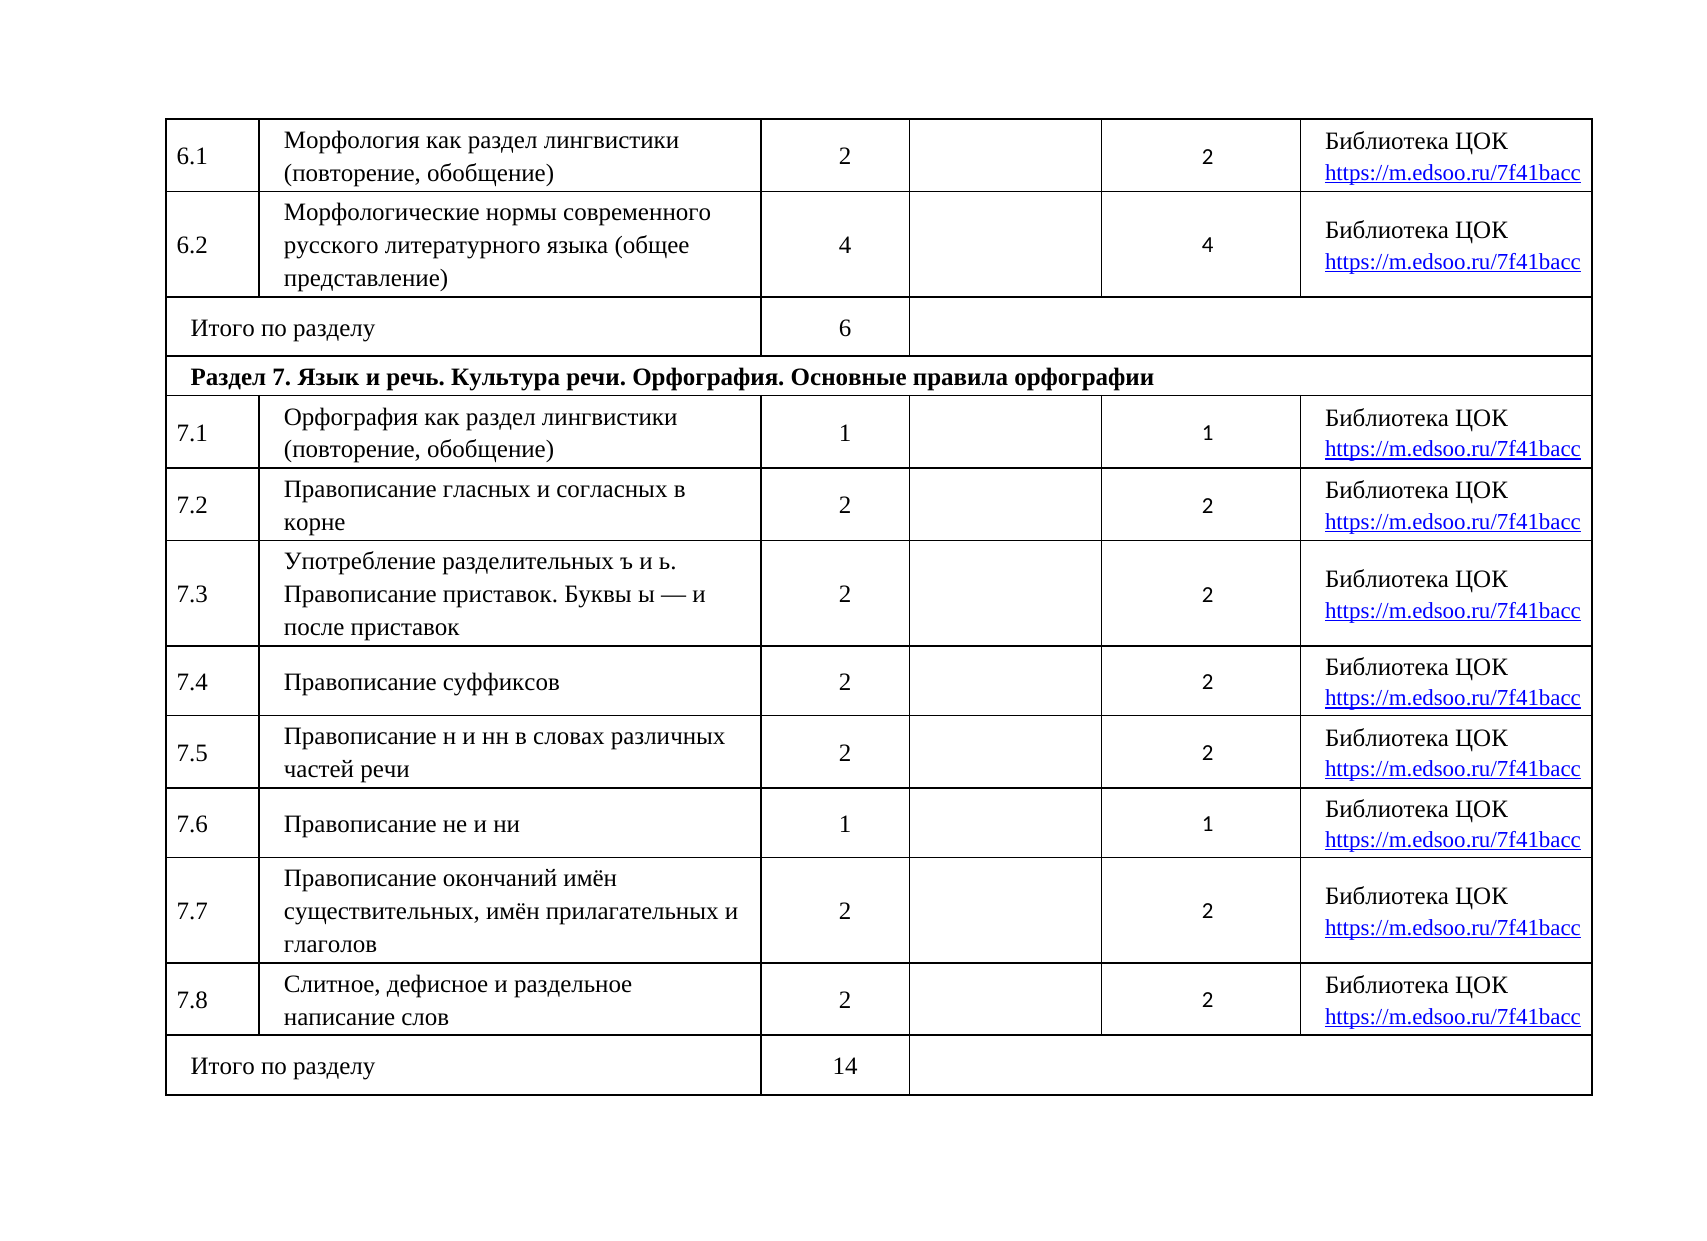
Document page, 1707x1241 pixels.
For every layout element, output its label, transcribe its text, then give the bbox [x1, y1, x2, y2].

table_cell 7.4 [167, 647, 258, 714]
table_cell Правописание гласных и согласных в корне [260, 469, 760, 539]
table_cell 7.7 [167, 858, 258, 962]
table_cell 2 [1102, 541, 1300, 645]
table_cell 7.3 [167, 541, 258, 645]
table_cell Правописание не и ни [260, 789, 760, 857]
table_cell [910, 858, 1101, 962]
table_cell 2 [1102, 120, 1300, 191]
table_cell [1301, 858, 1591, 962]
table_cell [910, 647, 1101, 714]
table_cell 7.5 [167, 716, 258, 787]
table_cell Морфологические нормы современного русского литературного языка (общее представление) [260, 192, 760, 296]
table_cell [1301, 120, 1591, 191]
table_cell 2 [762, 858, 909, 962]
table_cell [910, 541, 1101, 645]
table_cell Морфология как раздел лингвистики (повторение, обобщение) [260, 120, 760, 191]
table_cell 2 [762, 469, 909, 539]
table_cell Орфография как раздел лингвистики (повторение, обобщение) [260, 396, 760, 467]
table_cell 2 [762, 647, 909, 714]
table_cell 2 [1102, 647, 1300, 714]
table_cell [910, 120, 1101, 191]
table_cell Библиотека ЦОК https://m.edsoo.ru/7f41bacc [1301, 396, 1591, 467]
table_cell [910, 964, 1101, 1034]
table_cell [1301, 192, 1591, 296]
table_cell Библиотека ЦОК https://m.edsoo.ru/7f41bacc [1301, 789, 1591, 857]
table_cell Раздел 7. Язык и речь. Культура речи. Орфография. Основные правила орфографии [167, 357, 1591, 395]
table_cell Правописание суффиксов [260, 647, 760, 714]
table_cell 6 [762, 298, 909, 355]
table_cell 1 [762, 396, 909, 467]
table_cell 6.2 [167, 192, 258, 296]
table_cell Правописание н и нн в словах различных частей речи [260, 716, 760, 787]
table_cell 4 [1102, 192, 1300, 296]
table_cell 4 [762, 192, 909, 296]
table_cell 2 [762, 120, 909, 191]
table_cell 1 [762, 789, 909, 857]
table_cell [910, 789, 1101, 857]
table_cell [910, 1036, 1591, 1094]
table_cell Употребление разделительных ъ и ь. Правописание приставок. Буквы ы — и после приставок [260, 541, 760, 645]
table_cell 2 [762, 964, 909, 1034]
table_cell 2 [762, 541, 909, 645]
table_cell [910, 396, 1101, 467]
table_cell 2 [762, 716, 909, 787]
table_cell 6.1 [167, 120, 258, 191]
table_cell 1 [1102, 789, 1300, 857]
table_cell [910, 192, 1101, 296]
table_cell 2 [1102, 964, 1300, 1034]
table_cell Библиотека ЦОК https://m.edsoo.ru/7f41bacc [1301, 469, 1591, 539]
table_cell 14 [762, 1036, 909, 1094]
table_cell [910, 716, 1101, 787]
table_cell [910, 298, 1591, 355]
table_cell 2 [1102, 716, 1300, 787]
table_cell Библиотека ЦОК https://m.edsoo.ru/7f41bacc [1301, 541, 1591, 645]
table_cell 7.8 [167, 964, 258, 1034]
table_cell 7.6 [167, 789, 258, 857]
table_cell Итого по разделу [167, 1036, 760, 1094]
table_cell Итого по разделу [167, 298, 760, 355]
table_cell Слитное, дефисное и раздельное написание слов [260, 964, 760, 1034]
table_cell 7.2 [167, 469, 258, 539]
table_cell 7.1 [167, 396, 258, 467]
table_cell 1 [1102, 396, 1300, 467]
table_cell Правописание окончаний имён существительных, имён прилагательных и глаголов [260, 858, 760, 962]
table_cell Библиотека ЦОК https://m.edsoo.ru/7f41bacc [1301, 716, 1591, 787]
table_cell 2 [1102, 858, 1300, 962]
table_cell Библиотека ЦОК https://m.edsoo.ru/7f41bacc [1301, 647, 1591, 714]
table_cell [1301, 964, 1591, 1034]
table_cell [910, 469, 1101, 539]
table_cell 2 [1102, 469, 1300, 539]
